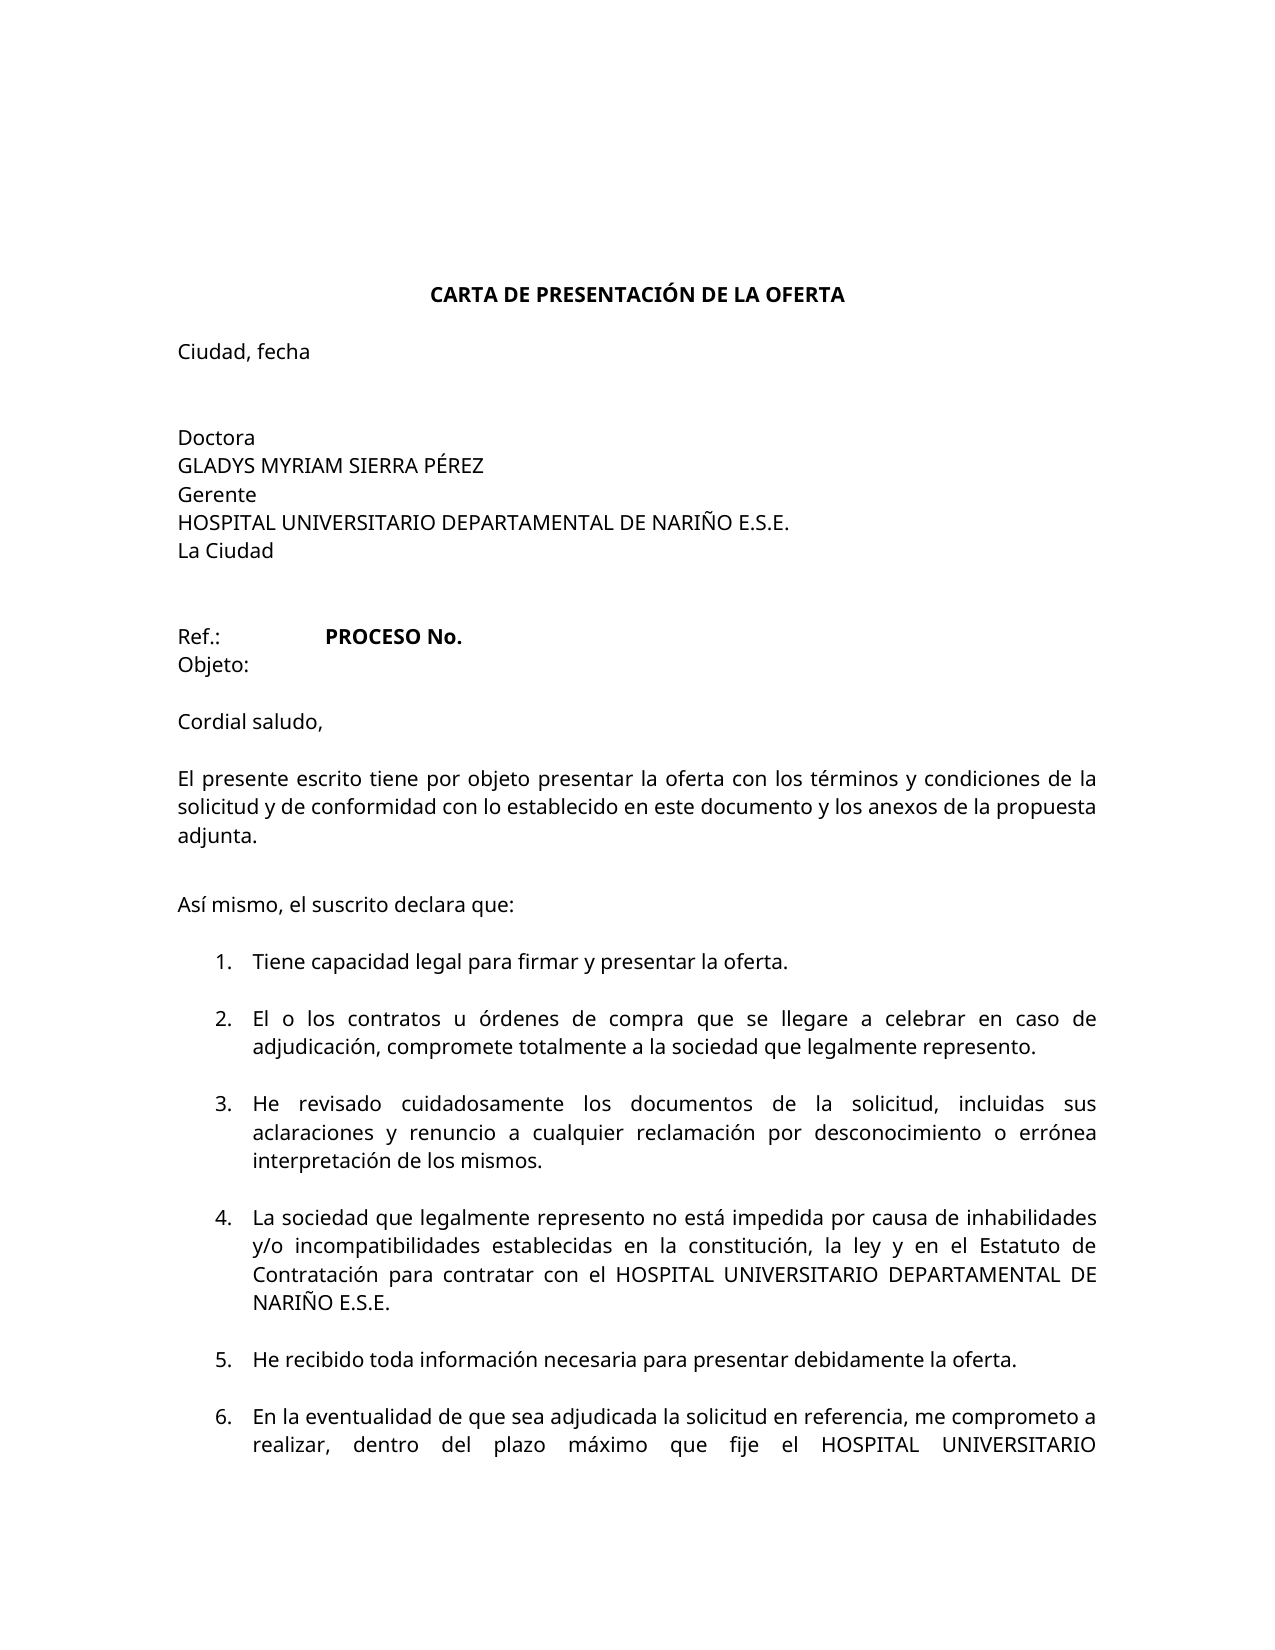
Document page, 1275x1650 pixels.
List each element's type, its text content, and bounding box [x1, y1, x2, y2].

text La Ciudad [177, 537, 1098, 565]
text Cordial saludo, [177, 707, 1098, 736]
text HOSPITAL UNIVERSITARIO DEPARTAMENTAL DE NARIÑO E.S.E. [177, 508, 1098, 537]
list He recibido toda información necesaria para presentar debidamente la oferta. [215, 1345, 1098, 1374]
list La sociedad que legalmente represento no está impedida por causa de inhabilidades y/o incompatibilidades establecidas en la constitución, la ley y en el Estatuto de Contratación para contratar con el HOSPITAL UNIVERSITARIO DEPARTAMENTAL DE NARIÑO E.S.E. [215, 1203, 1098, 1317]
list He revisado cuidadosamente los documentos de la solicitud, incluidas sus aclaraciones y renuncio a cualquier reclamación por desconocimiento o errónea interpretación de los mismos. [215, 1089, 1098, 1175]
text GLADYS MYRIAM SIERRA PÉREZ [177, 451, 1098, 480]
text Ref.: PROCESO No. [177, 622, 1098, 650]
text Doctora [177, 423, 1098, 451]
text El presente escrito tiene por objeto presentar la oferta con los términos y condiciones de la solicitud y de conformidad con lo establecido en este documento y los anexos de la propuesta adjunta. [177, 764, 1098, 849]
text Gerente [177, 480, 1098, 508]
list El o los contratos u órdenes de compra que se llegare a celebrar en caso de adjudicación, compromete totalmente a la sociedad que legalmente represento. [215, 1004, 1098, 1061]
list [215, 1402, 1098, 1459]
text CARTA DE PRESENTACIÓN DE LA OFERTA [177, 281, 1098, 309]
text Objeto: [177, 650, 1098, 679]
text Así mismo, el suscrito declara que: [177, 890, 1098, 919]
text Ciudad, fecha [177, 337, 1098, 366]
list Tiene capacidad legal para firmar y presentar la oferta. [215, 947, 1098, 976]
